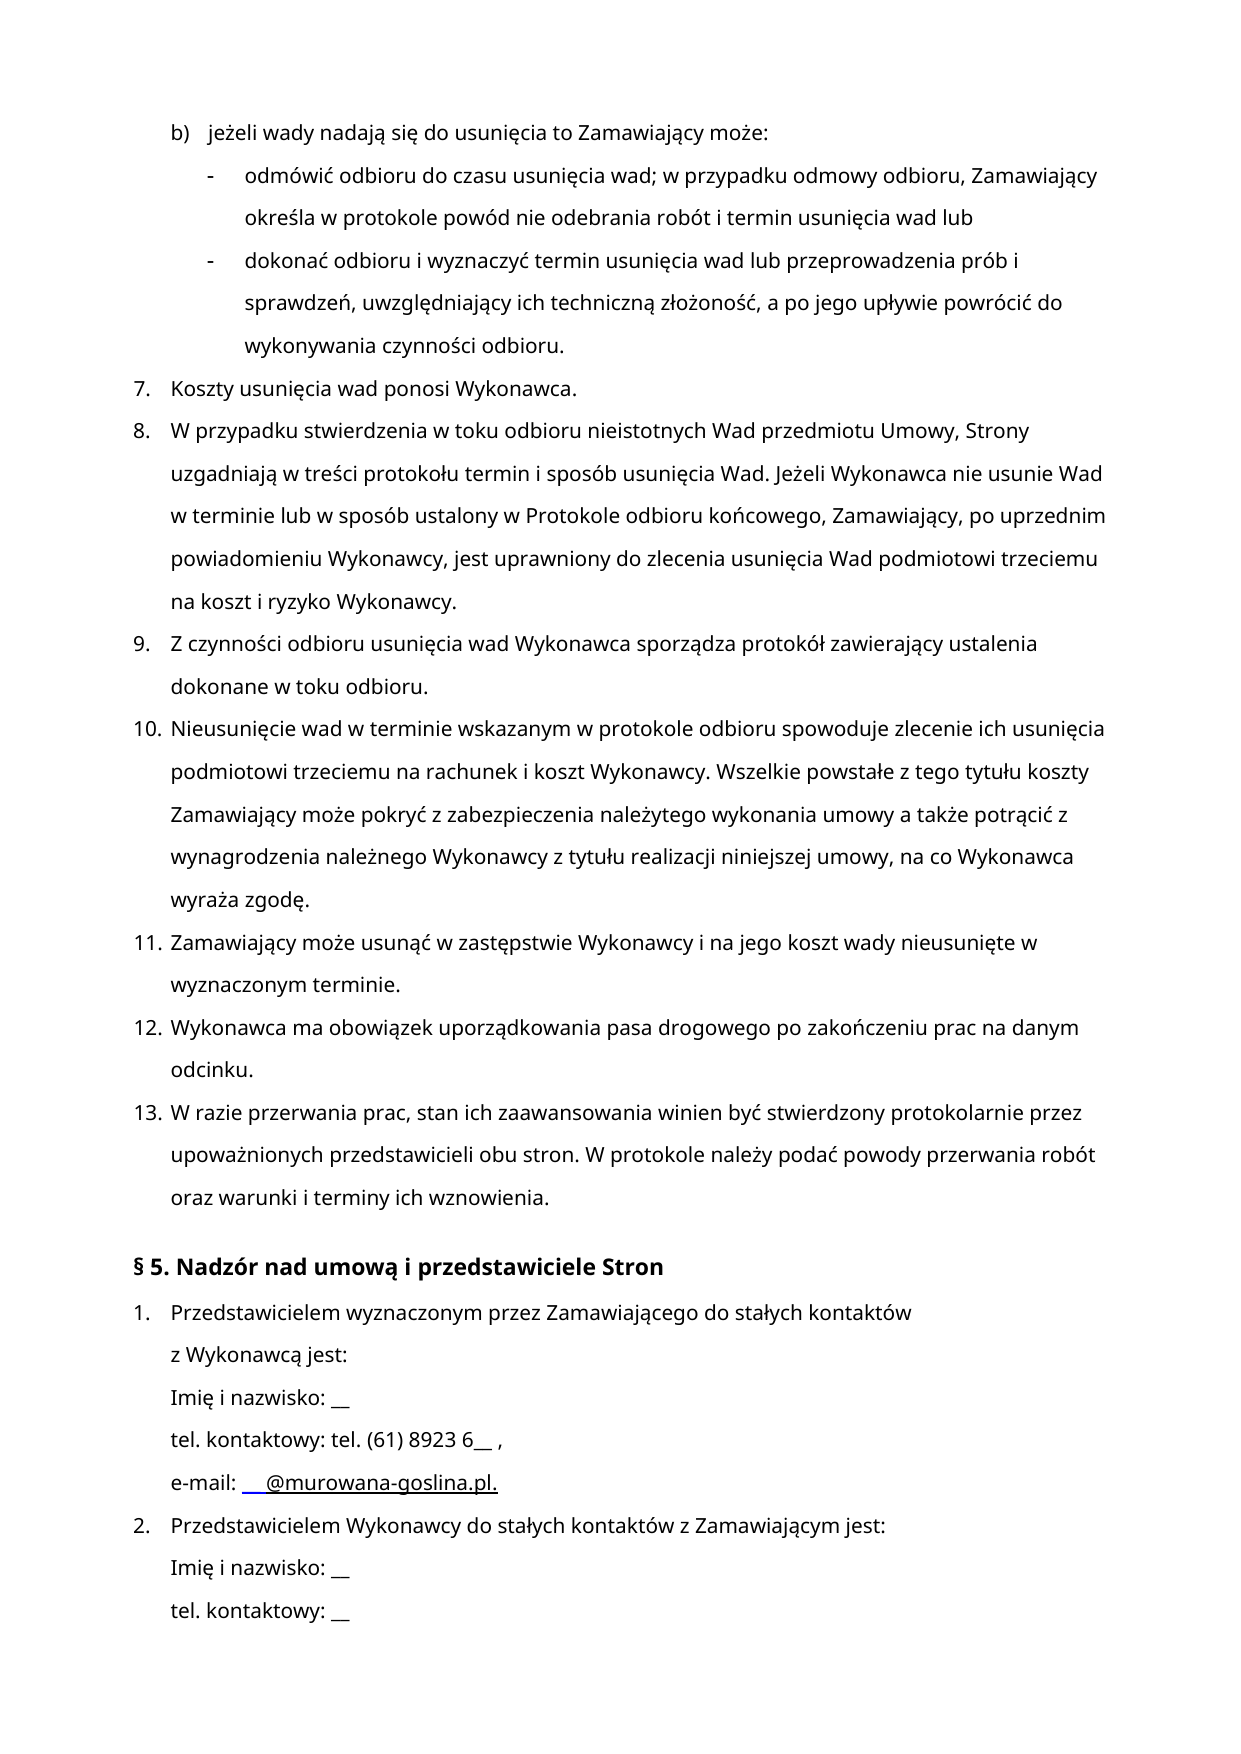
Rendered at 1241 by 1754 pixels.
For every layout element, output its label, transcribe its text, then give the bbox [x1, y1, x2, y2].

list odmówić odbioru do czasu usunięcia wad; w przypadku odmowy odbioru, Zamawiający określa w protokole powód nie odebrania robót i termin usunięcia wad lub [207, 161, 1122, 232]
subtitle § 5. Nadzór nad umową i przedstawiciele Stron [133, 1251, 1122, 1282]
list Z czynności odbioru usunięcia wad Wykonawca sporządza protokół zawierający ustalenia dokonane w toku odbioru. [133, 629, 1122, 700]
text e-mail: __ @murowana-goslina.pl. [170, 1468, 1122, 1497]
list jeżeli wady nadają się do usunięcia to Zamawiający może: [170, 118, 1122, 147]
text tel. kontaktowy: __ [170, 1596, 1122, 1624]
text Imię i nazwisko: __ [170, 1553, 1122, 1582]
list Przedstawicielem wyznaczonym przez Zamawiającego do stałych kontaktów z Wykonawcą jest: [133, 1298, 1122, 1369]
list dokonać odbioru i wyznaczyć termin usunięcia wad lub przeprowadzenia prób i sprawdzeń, uwzględniający ich techniczną złożoność, a po jego upływie powrócić do wykonywania czynności odbioru. [207, 246, 1122, 359]
list Przedstawicielem Wykonawcy do stałych kontaktów z Zamawiającym jest: [133, 1511, 1122, 1539]
list Wykonawca ma obowiązek uporządkowania pasa drogowego po zakończeniu prac na danym odcinku. [133, 1013, 1122, 1084]
text tel. kontaktowy: tel. (61) 8923 6__ , [170, 1426, 1122, 1454]
list Koszty usunięcia wad ponosi Wykonawca. [133, 374, 1122, 402]
list Nieusunięcie wad w terminie wskazanym w protokole odbioru spowoduje zlecenie ich usunięcia podmiotowi trzeciemu na rachunek i koszt Wykonawcy. Wszelkie powstałe z tego tytułu koszty Zamawiający może pokryć z zabezpieczenia należytego wykonania umowy a także potrącić z wynagrodzenia należnego Wykonawcy z tytułu realizacji niniejszej umowy, na co Wykonawca wyraża zgodę. [133, 714, 1122, 913]
list W razie przerwania prac, stan ich zaawansowania winien być stwierdzony protokolarnie przez upoważnionych przedstawicieli obu stron. W protokole należy podać powody przerwania robót oraz warunki i terminy ich wznowienia. [133, 1098, 1122, 1212]
text Imię i nazwisko: __ [170, 1383, 1122, 1411]
list W przypadku stwierdzenia w toku odbioru nieistotnych Wad przedmiotu Umowy, Strony uzgadniają w treści protokołu termin i sposób usunięcia Wad. Jeżeli Wykonawca nie usunie Wad w terminie lub w sposób ustalony w Protokole odbioru końcowego, Zamawiający, po uprzednim powiadomieniu Wykonawcy, jest uprawniony do zlecenia usunięcia Wad podmiotowi trzeciemu na koszt i ryzyko Wykonawcy. [133, 416, 1122, 615]
list Zamawiający może usunąć w zastępstwie Wykonawcy i na jego koszt wady nieusunięte w wyznaczonym terminie. [133, 928, 1122, 999]
